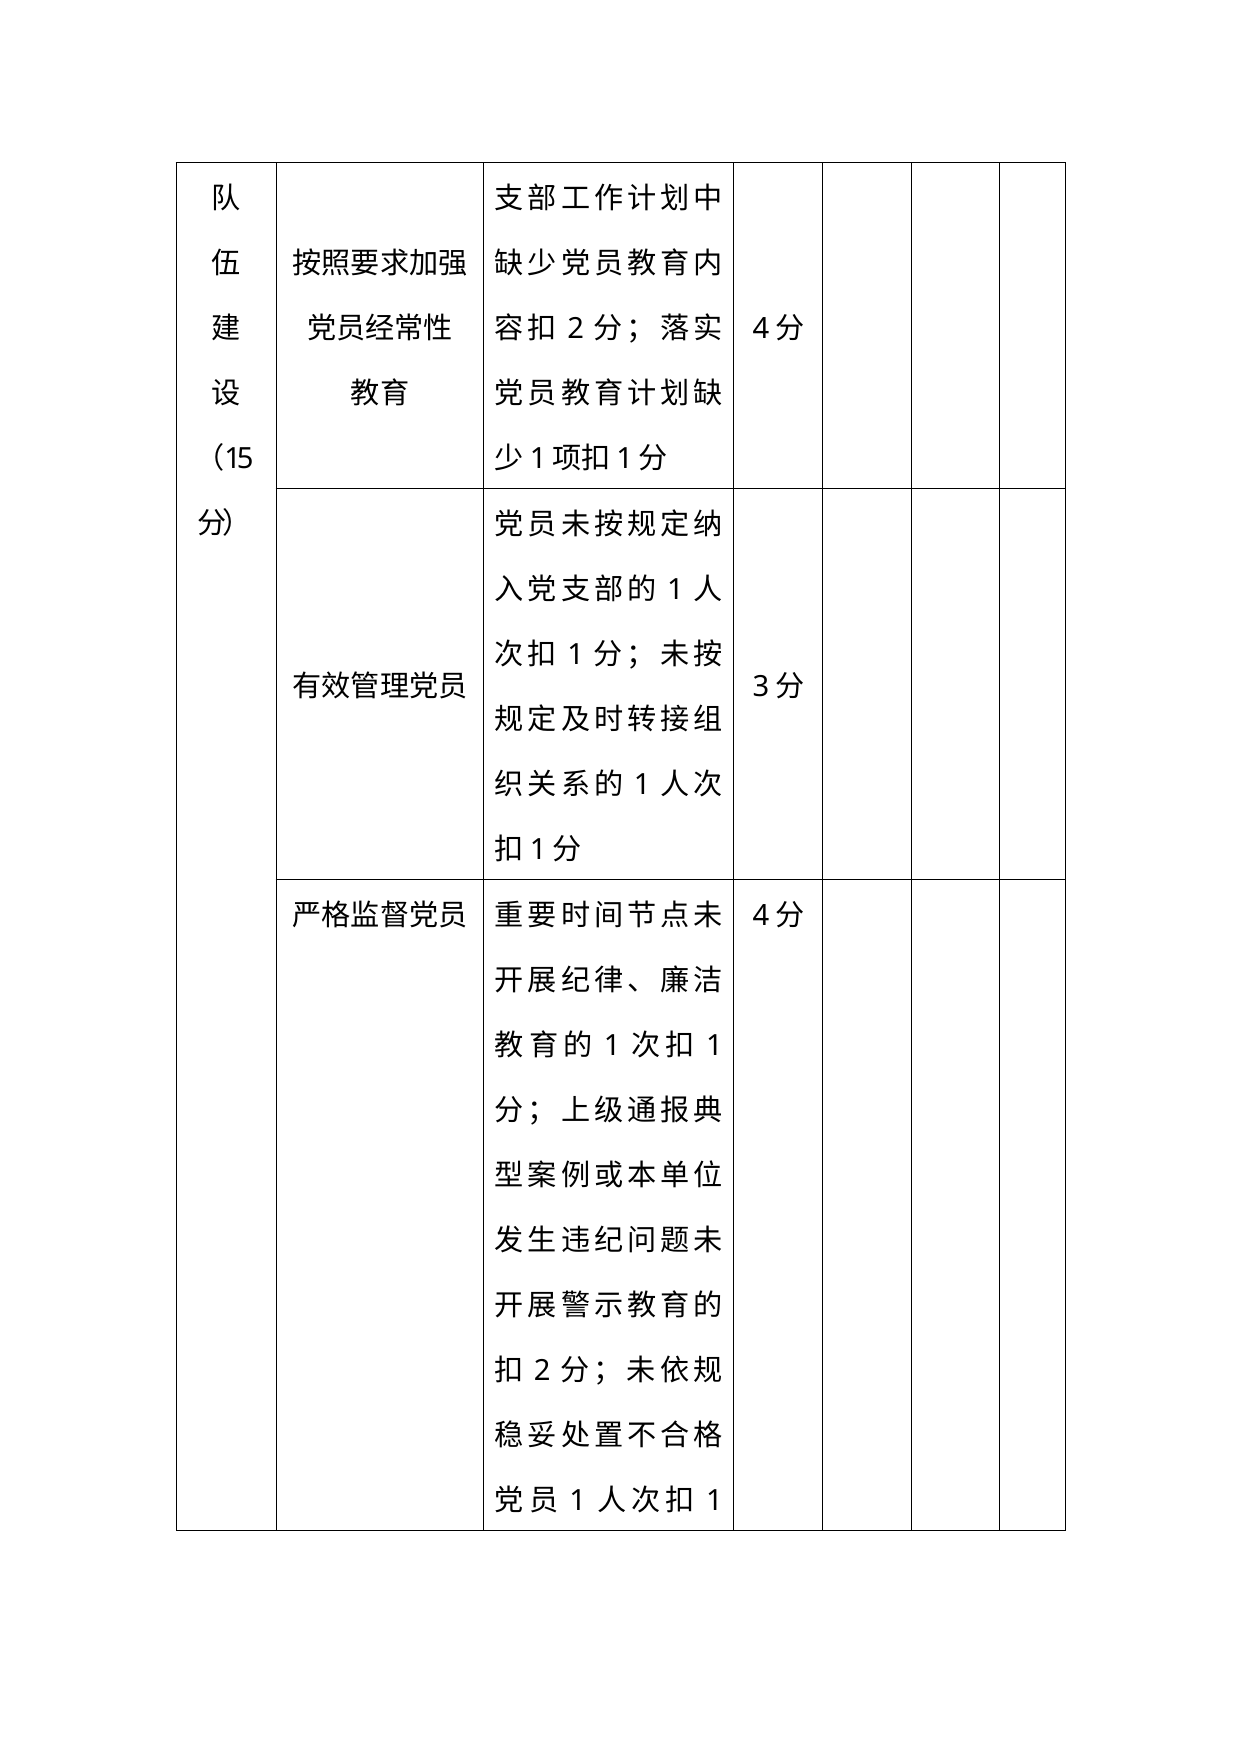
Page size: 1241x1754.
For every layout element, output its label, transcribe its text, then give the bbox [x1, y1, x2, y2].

table_cell 按照要求加强党员经常性 教育 [277, 163, 483, 488]
table_cell [823, 489, 911, 879]
table_cell [1000, 489, 1065, 879]
table_cell 4分 [734, 880, 822, 1530]
table_cell 严格监督党员 [277, 880, 483, 1530]
table_cell [823, 880, 911, 1530]
table_cell [912, 880, 999, 1530]
table_cell 支部工作计划中缺少党员教育内容扣2分；落实党员教育计划缺少1项扣1分 [484, 163, 733, 488]
table_cell [912, 163, 999, 488]
table_cell [1000, 880, 1065, 1530]
table_cell [912, 489, 999, 879]
table_cell [823, 163, 911, 488]
table_cell [1000, 163, 1065, 488]
table_cell 3分 [734, 489, 822, 879]
table_cell 党员未按规定纳入党支部的1人次扣1分；未按规定及时转接组织关系的1人次扣1分 [484, 489, 733, 879]
table_cell 队 伍 建 设 （15分） [177, 163, 276, 1530]
table_cell 有效管理党员 [277, 489, 483, 879]
table_cell 4分 [734, 163, 822, 488]
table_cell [484, 880, 733, 1530]
